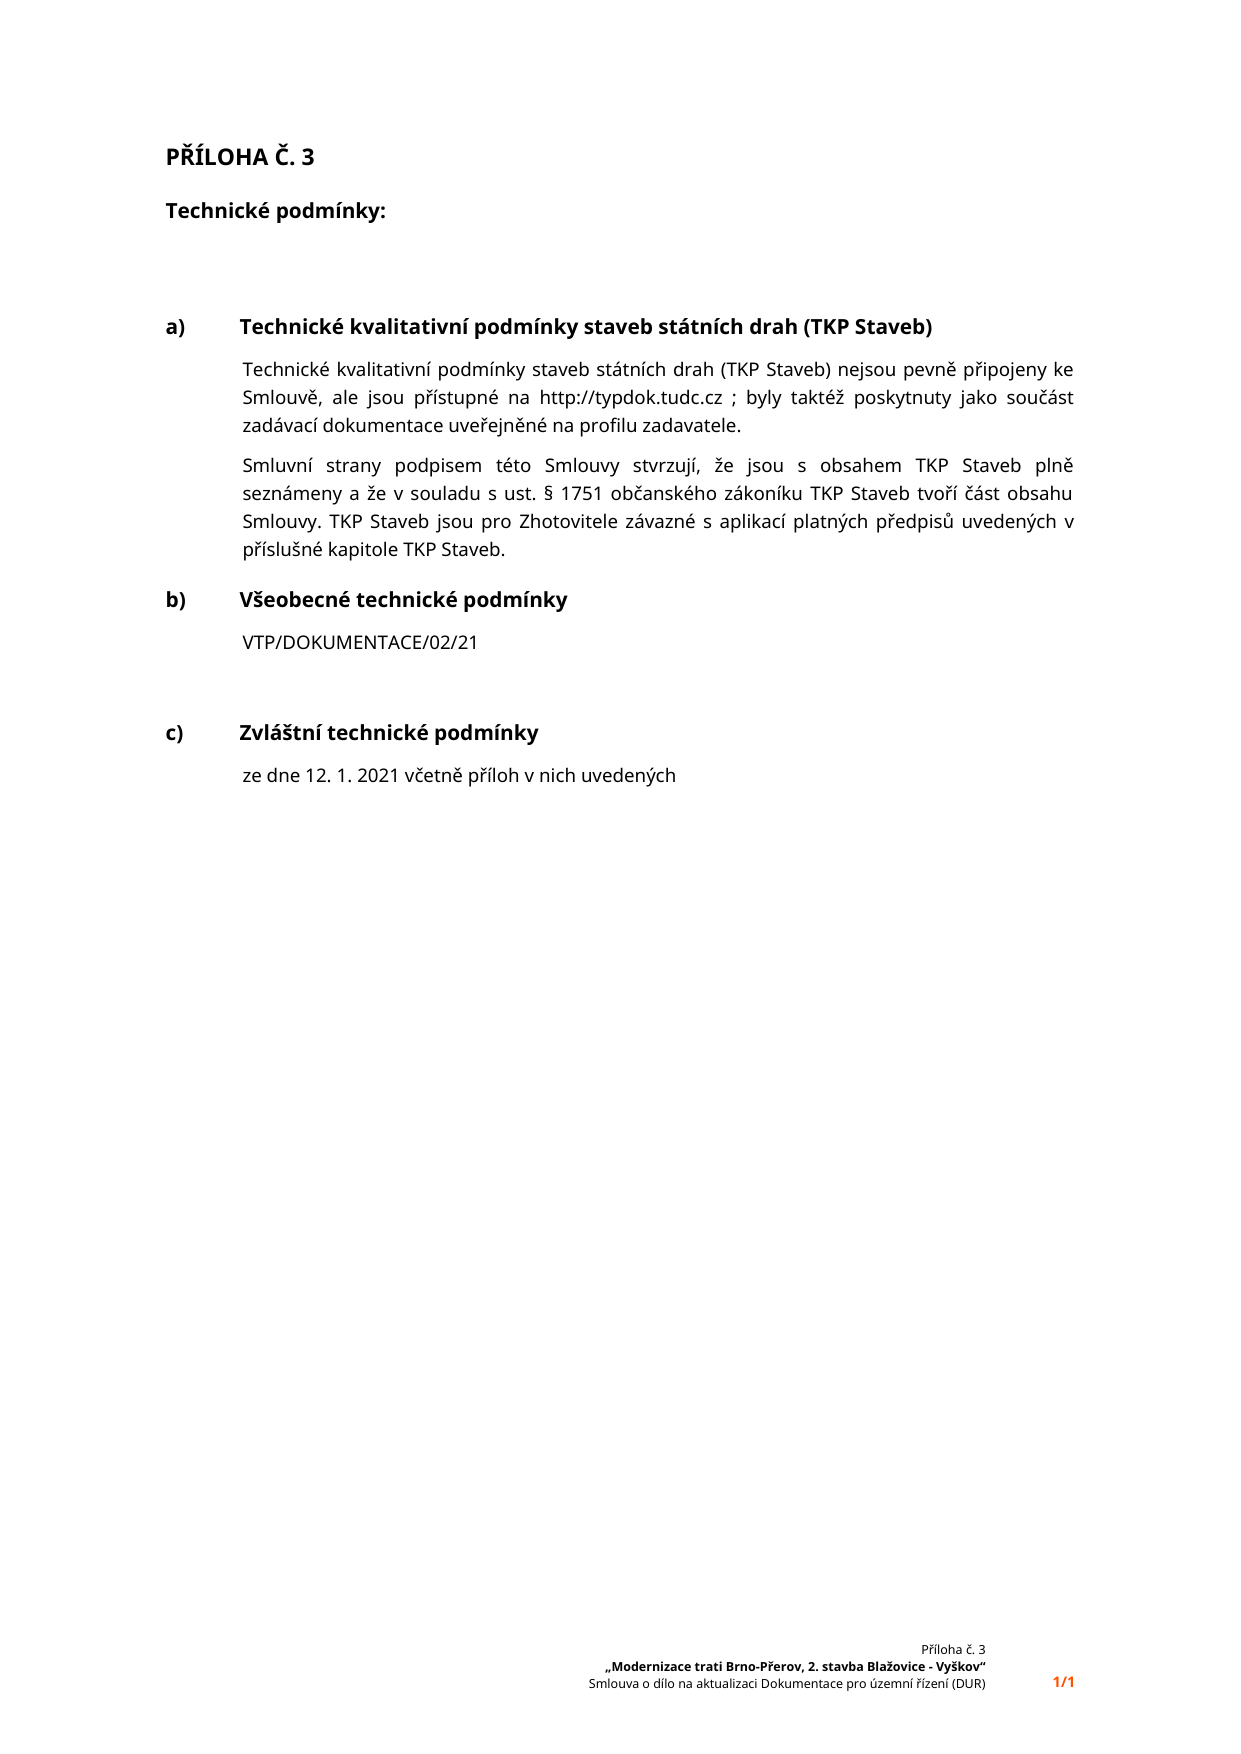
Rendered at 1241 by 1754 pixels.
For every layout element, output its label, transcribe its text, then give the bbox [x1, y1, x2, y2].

text Příloha č. 3 [165, 141, 1075, 173]
text Technické kvalitativní podmínky staveb státních drah (TKP Staveb) nejsou pevně připojeny ke Smlouvě, ale jsou přístupné na http://typdok.tudc.cz ; byly taktéž poskytnuty jako součást zadávací dokumentace uveřejněné na profilu zadavatele. [242, 356, 1075, 437]
text Smluvní strany podpisem této Smlouvy stvrzují, že jsou s obsahem TKP Staveb plně seznámeny a že v souladu s ust. § 1751 občanského zákoníku TKP Staveb tvoří část obsahu Smlouvy. TKP Staveb jsou pro Zhotovitele závazné s aplikací platných předpisů uvedených v příslušné kapitole TKP Staveb. [242, 452, 1075, 562]
text a) Technické kvalitativní podmínky staveb státních drah (TKP Staveb) [165, 312, 1075, 341]
text ze dne 12. 1. 2021 včetně příloh v nich uvedených [242, 762, 1075, 788]
text b) Všeobecné technické podmínky [165, 585, 1075, 614]
text c) Zvláštní technické podmínky [165, 718, 1075, 747]
text Technické podmínky: [165, 197, 1075, 225]
text VTP/DOKUMENTACE/02/21 [242, 629, 1075, 655]
